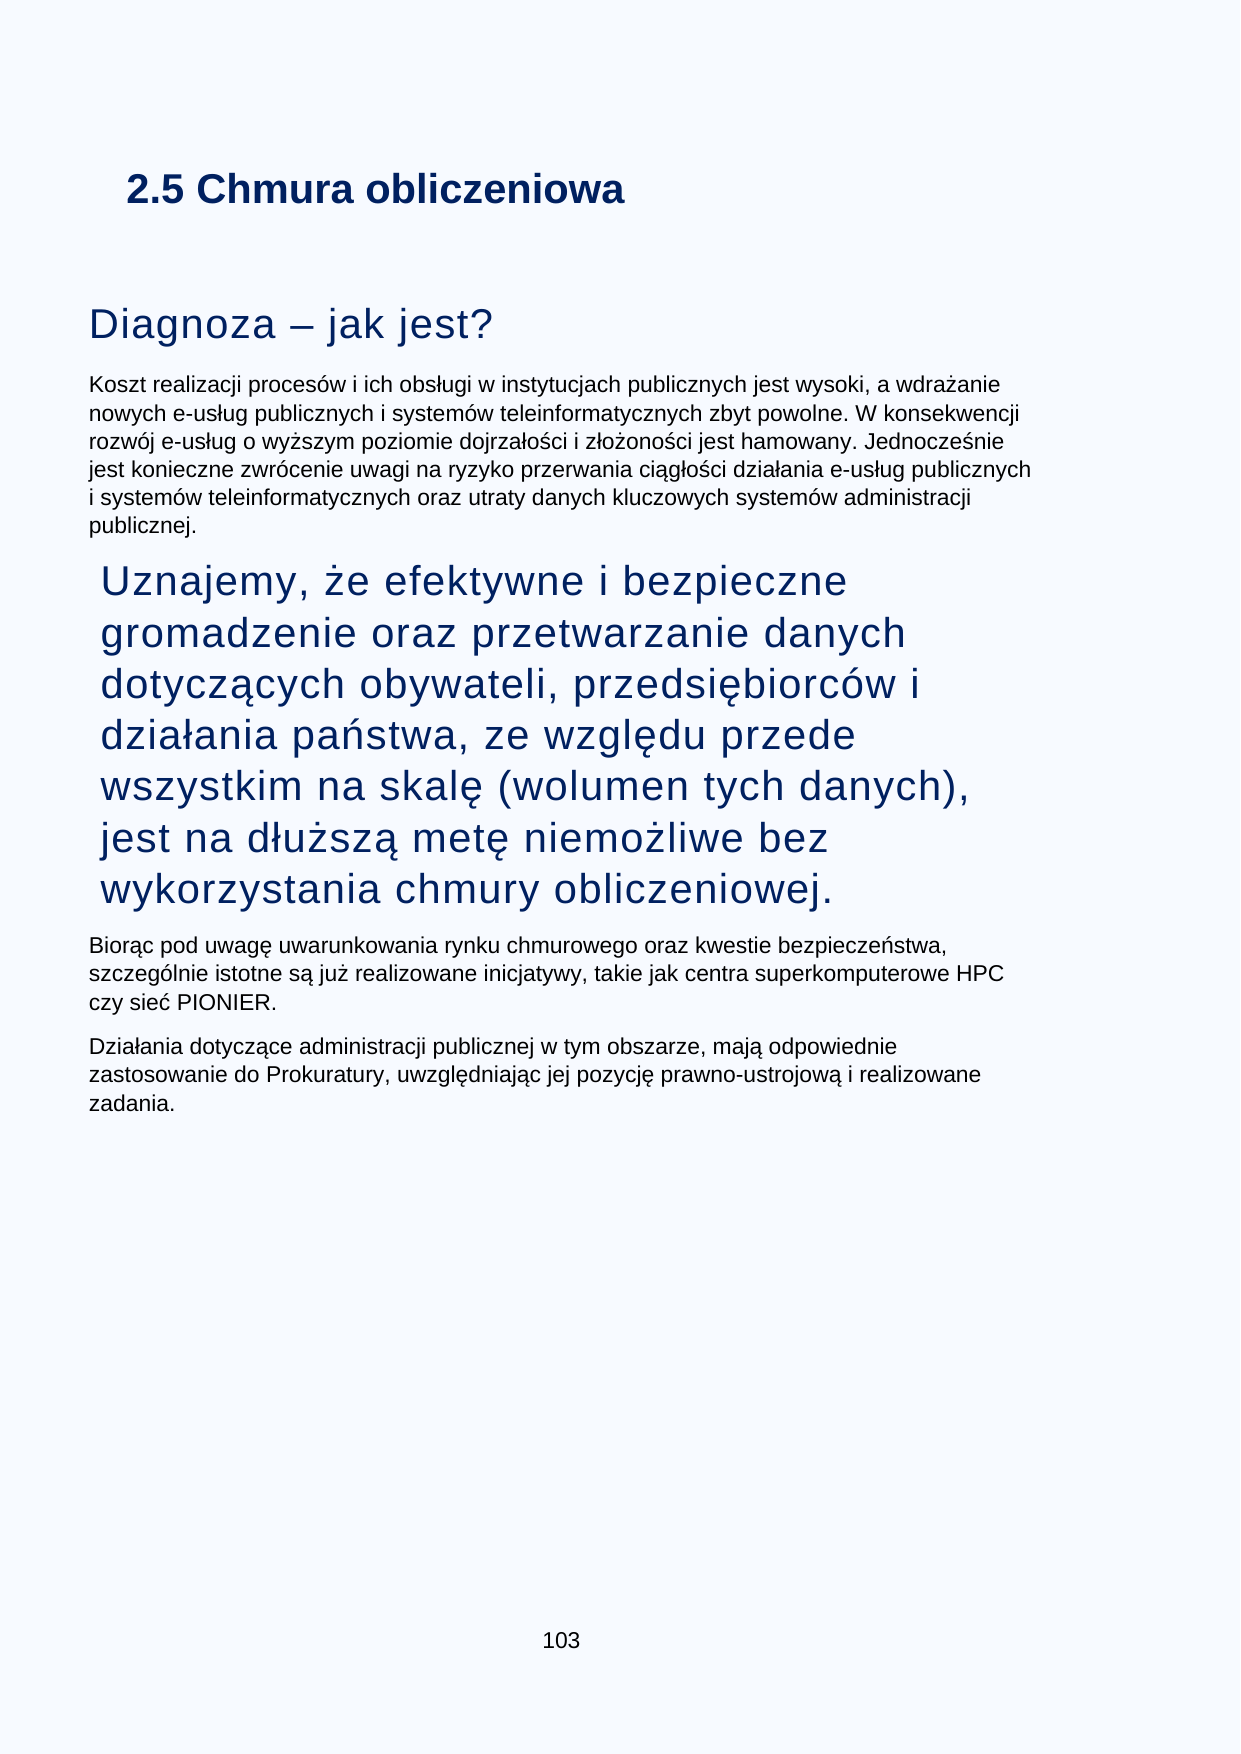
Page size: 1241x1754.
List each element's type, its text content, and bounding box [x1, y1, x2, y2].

text Koszt realizacji procesów i ich obsługi w instytucjach publicznych jest wysoki, a wdrażanie nowych e-usług publicznych i systemów teleinformatycznych zbyt powolne. W konsekwencji rozwój e-usług o wyższym poziomie dojrzałości i złożoności jest hamowany. Jednocześnie jest konieczne zwrócenie uwagi na ryzyko przerwania ciągłości działania e-usług publicznych i systemów teleinformatycznych oraz utraty danych kluczowych systemów administracji publicznej. [89, 371, 1033, 538]
text Działania dotyczące administracji publicznej w tym obszarze, mają odpowiednie zastosowanie do Prokuratury, uwzględniając jej pozycję prawno-ustrojową i realizowane zadania. [89, 1033, 1033, 1116]
subtitle Diagnoza – jak jest? [89, 299, 1033, 347]
list Uznajemy, że efektywne i bezpieczne gromadzenie oraz przetwarzanie danych dotyczących obywateli, przedsiębiorców i działania państwa, ze względu przede wszystkim na skalę (wolumen tych danych), jest na dłuższą metę niemożliwe bez wykorzystania chmury obliczeniowej. [100, 557, 1033, 912]
subtitle Chmura obliczeniowa [126, 164, 1033, 212]
text Biorąc pod uwagę uwarunkowania rynku chmurowego oraz kwestie bezpieczeństwa, szczególnie istotne są już realizowane inicjatywy, takie jak centra superkomputerowe HPC czy sieć PIONIER. [89, 932, 1033, 1015]
